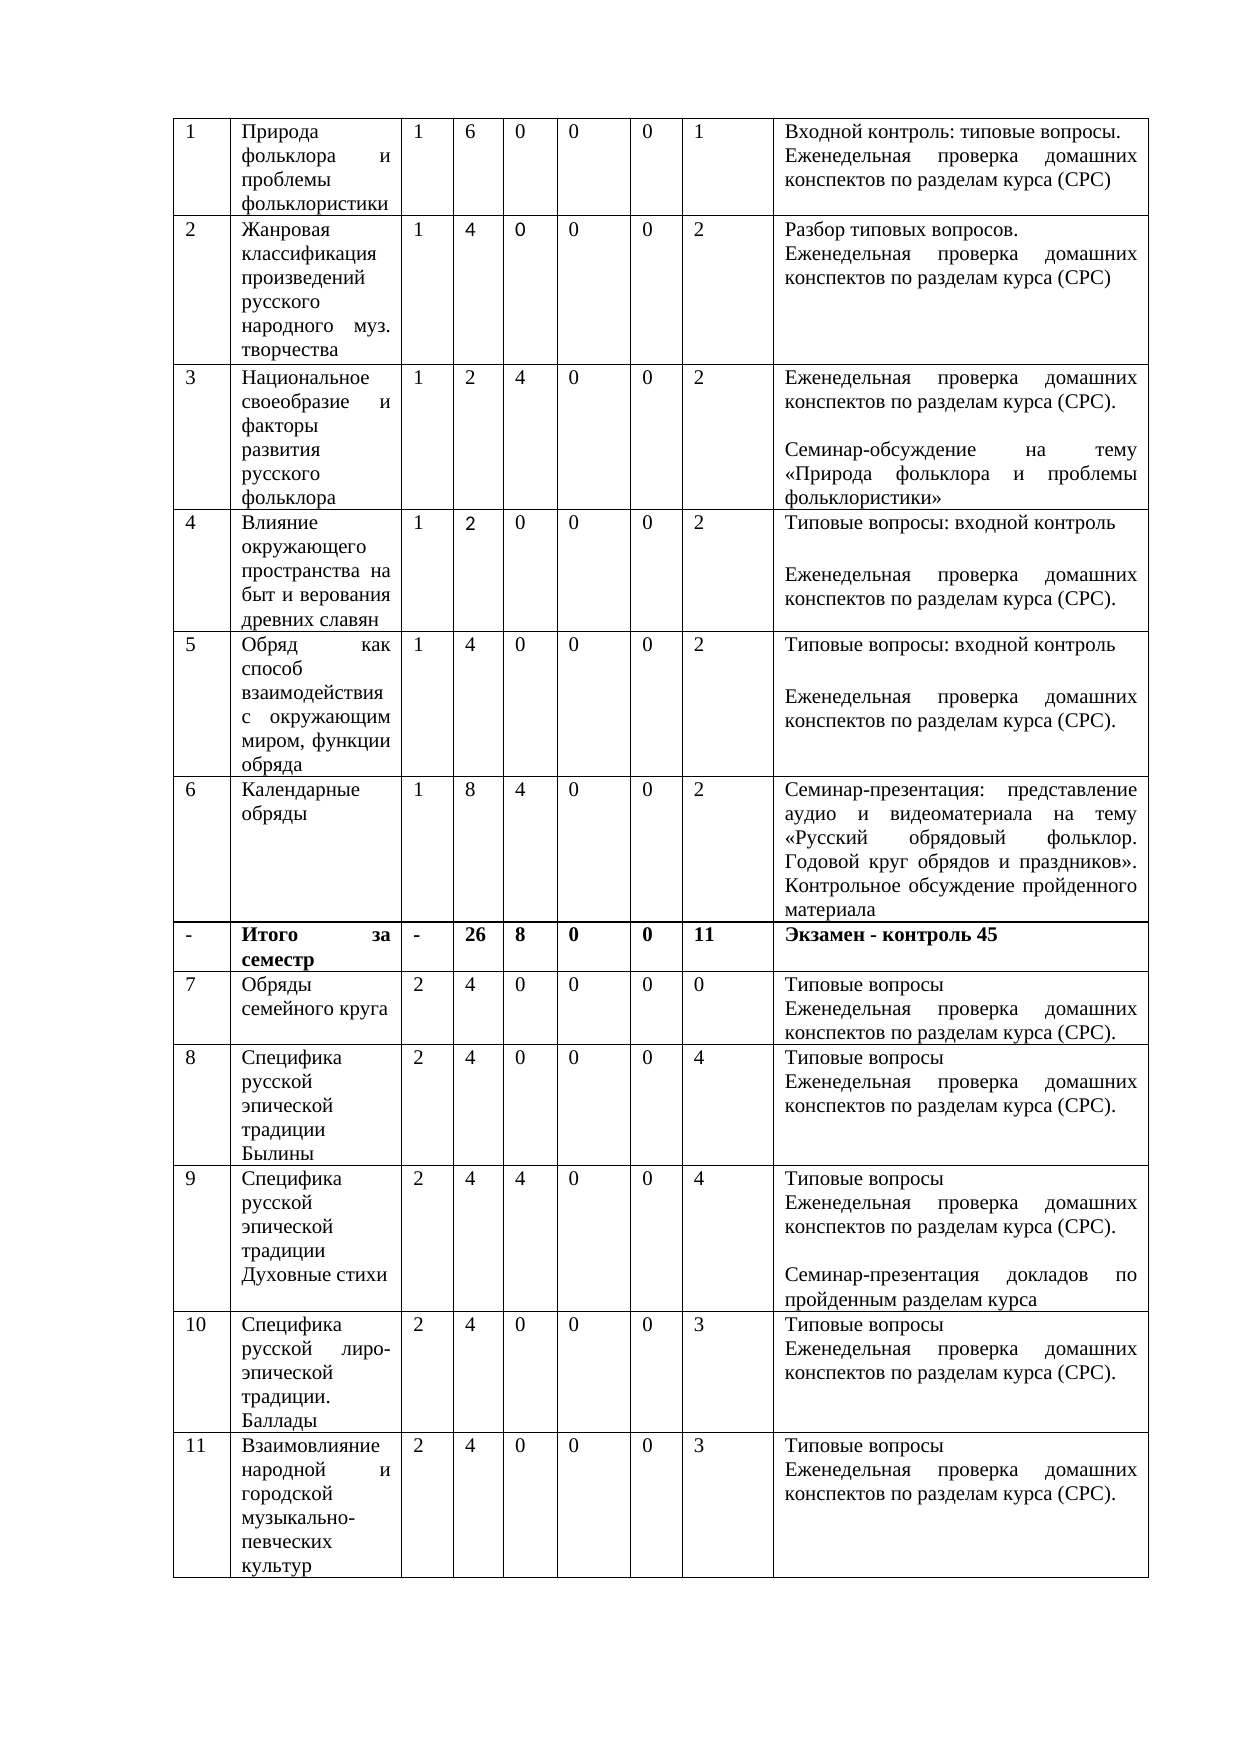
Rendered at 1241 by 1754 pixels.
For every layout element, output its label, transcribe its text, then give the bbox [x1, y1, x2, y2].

table_cell 4 [683, 1045, 773, 1165]
table_cell 0 [504, 972, 557, 1044]
table_cell Взаимовлияние народной и городской музыкально-певческих культур [231, 1433, 401, 1577]
table_cell 4 [504, 365, 557, 509]
table_cell 6 [174, 777, 230, 921]
table_cell 1 [402, 216, 453, 364]
table_cell 4 [454, 1166, 503, 1311]
table_cell 26 [454, 923, 503, 971]
table_cell 3 [683, 1312, 773, 1432]
table_cell 0 [558, 777, 630, 921]
table_cell 3 [174, 365, 230, 509]
table_cell 0 [504, 119, 557, 215]
table_cell Жанровая классификация произведений русского народного муз. творчества [231, 216, 401, 364]
table_cell 0 [631, 777, 682, 921]
table_cell 1 [402, 365, 453, 509]
table_cell 8 [454, 777, 503, 921]
table_cell 0 [631, 923, 682, 971]
table_cell 0 [558, 510, 630, 631]
table_cell 2 [683, 510, 773, 631]
table_cell Типовые вопросы Еженедельная проверка домашних конспектов по разделам курса (СРС). [774, 1312, 1148, 1432]
table_cell 2 [683, 216, 773, 364]
table_cell 4 [454, 972, 503, 1044]
table_cell 1 [683, 119, 773, 215]
table_cell 4 [454, 632, 503, 776]
table_cell Еженедельная проверка домашних конспектов по разделам курса (СРС). Семинар-обсуждение на тему «Природа фольклора и проблемы фольклористики» [774, 365, 1148, 509]
table_cell Специфика русской лиро-эпической традиции. Баллады [231, 1312, 401, 1432]
table_cell 0 [504, 1433, 557, 1577]
table_cell 1 [174, 119, 230, 215]
table_cell 0 [631, 972, 682, 1044]
table_cell 4 [174, 510, 230, 631]
table_cell 0 [558, 1312, 630, 1432]
table_cell 11 [683, 923, 773, 971]
table_cell 9 [174, 1166, 230, 1311]
table_cell Специфика русской эпической традиции Духовные стихи [231, 1166, 401, 1311]
table_cell Влияние окружающего пространства на быт и верования древних славян [231, 510, 401, 631]
table_cell 10 [174, 1312, 230, 1432]
table_cell Календарные обряды [231, 777, 401, 921]
table_cell 0 [558, 1166, 630, 1311]
table_cell 1 [402, 119, 453, 215]
table_cell 11 [174, 1433, 230, 1577]
table_cell 1 [402, 777, 453, 921]
table_cell 3 [683, 1433, 773, 1577]
table_cell 0 [631, 632, 682, 776]
table_cell 0 [504, 1312, 557, 1432]
table_cell 8 [174, 1045, 230, 1165]
table_cell Разбор типовых вопросов. Еженедельная проверка домашних конспектов по разделам курса (СРС) [774, 216, 1148, 364]
table_cell 2 [402, 1312, 453, 1432]
table_cell 0 [631, 216, 682, 364]
table_cell 8 [504, 923, 557, 971]
table_cell 0 [631, 1166, 682, 1311]
table_cell Входной контроль: типовые вопросы. Еженедельная проверка домашних конспектов по разделам курса (СРС) [774, 119, 1148, 215]
table_cell Обряд как способ взаимодействия с окружающим миром, функции обряда [231, 632, 401, 776]
table_cell 2 [402, 1045, 453, 1165]
table_cell - [174, 923, 230, 971]
table_cell Типовые вопросы Еженедельная проверка домашних конспектов по разделам курса (СРС). [774, 972, 1148, 1044]
table_cell 0 [631, 365, 682, 509]
table_cell 0 [558, 1045, 630, 1165]
table_cell 1 [402, 632, 453, 776]
table_cell 4 [454, 1433, 503, 1577]
table_cell Семинар-презентация: представление аудио и видеоматериала на тему «Русский обрядовый фольклор. Годовой круг обрядов и праздников». Контрольное обсуждение пройденного материала [774, 777, 1148, 921]
table_cell 1 [402, 510, 453, 631]
table_cell Экзамен - контроль 45 [774, 923, 1148, 971]
table_cell 0 [504, 632, 557, 776]
table_cell 2 [174, 216, 230, 364]
table_cell 0 [558, 365, 630, 509]
table_cell 0 [504, 216, 557, 364]
table_cell Обряды семейного круга [231, 972, 401, 1044]
table_cell 0 [558, 923, 630, 971]
table_cell 2 [454, 510, 503, 631]
table_cell 2 [402, 1433, 453, 1577]
table_cell Типовые вопросы Еженедельная проверка домашних конспектов по разделам курса (СРС). Семинар-презентация докладов по пройденным разделам курса [774, 1166, 1148, 1311]
table_cell 0 [631, 1312, 682, 1432]
table_cell 5 [174, 632, 230, 776]
table_cell 2 [683, 777, 773, 921]
table_cell 4 [683, 1166, 773, 1311]
table_cell 0 [558, 216, 630, 364]
table_cell Национальное своеобразие и факторы развития русского фольклора [231, 365, 401, 509]
table_cell 0 [683, 972, 773, 1044]
table_cell 2 [454, 365, 503, 509]
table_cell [774, 1433, 1148, 1577]
table_cell 0 [631, 510, 682, 631]
table_cell 4 [454, 216, 503, 364]
table_cell 4 [454, 1045, 503, 1165]
table_cell 4 [504, 777, 557, 921]
table_cell 6 [454, 119, 503, 215]
table_cell 2 [683, 632, 773, 776]
table_cell Итого за семестр [231, 923, 401, 971]
table_cell 0 [558, 1433, 630, 1577]
table_cell 0 [631, 1045, 682, 1165]
table_cell 7 [174, 972, 230, 1044]
table_cell Специфика русской эпической традиции Былины [231, 1045, 401, 1165]
table_cell Типовые вопросы Еженедельная проверка домашних конспектов по разделам курса (СРС). [774, 1045, 1148, 1165]
table_cell 4 [454, 1312, 503, 1432]
table_cell 0 [504, 510, 557, 631]
table_cell 2 [683, 365, 773, 509]
table_cell 4 [504, 1166, 557, 1311]
table_cell 2 [402, 1166, 453, 1311]
table_cell 2 [402, 972, 453, 1044]
table_cell Природа фольклора и проблемы фольклористики [231, 119, 401, 215]
table_cell 0 [631, 1433, 682, 1577]
table_cell Типовые вопросы: входной контроль Еженедельная проверка домашних конспектов по разделам курса (СРС). [774, 632, 1148, 776]
table_cell 0 [558, 972, 630, 1044]
table_cell - [402, 923, 453, 971]
table_cell 0 [558, 119, 630, 215]
table_cell 0 [631, 119, 682, 215]
table_cell Типовые вопросы: входной контроль Еженедельная проверка домашних конспектов по разделам курса (СРС). [774, 510, 1148, 631]
table_cell 0 [504, 1045, 557, 1165]
table_cell 0 [558, 632, 630, 776]
